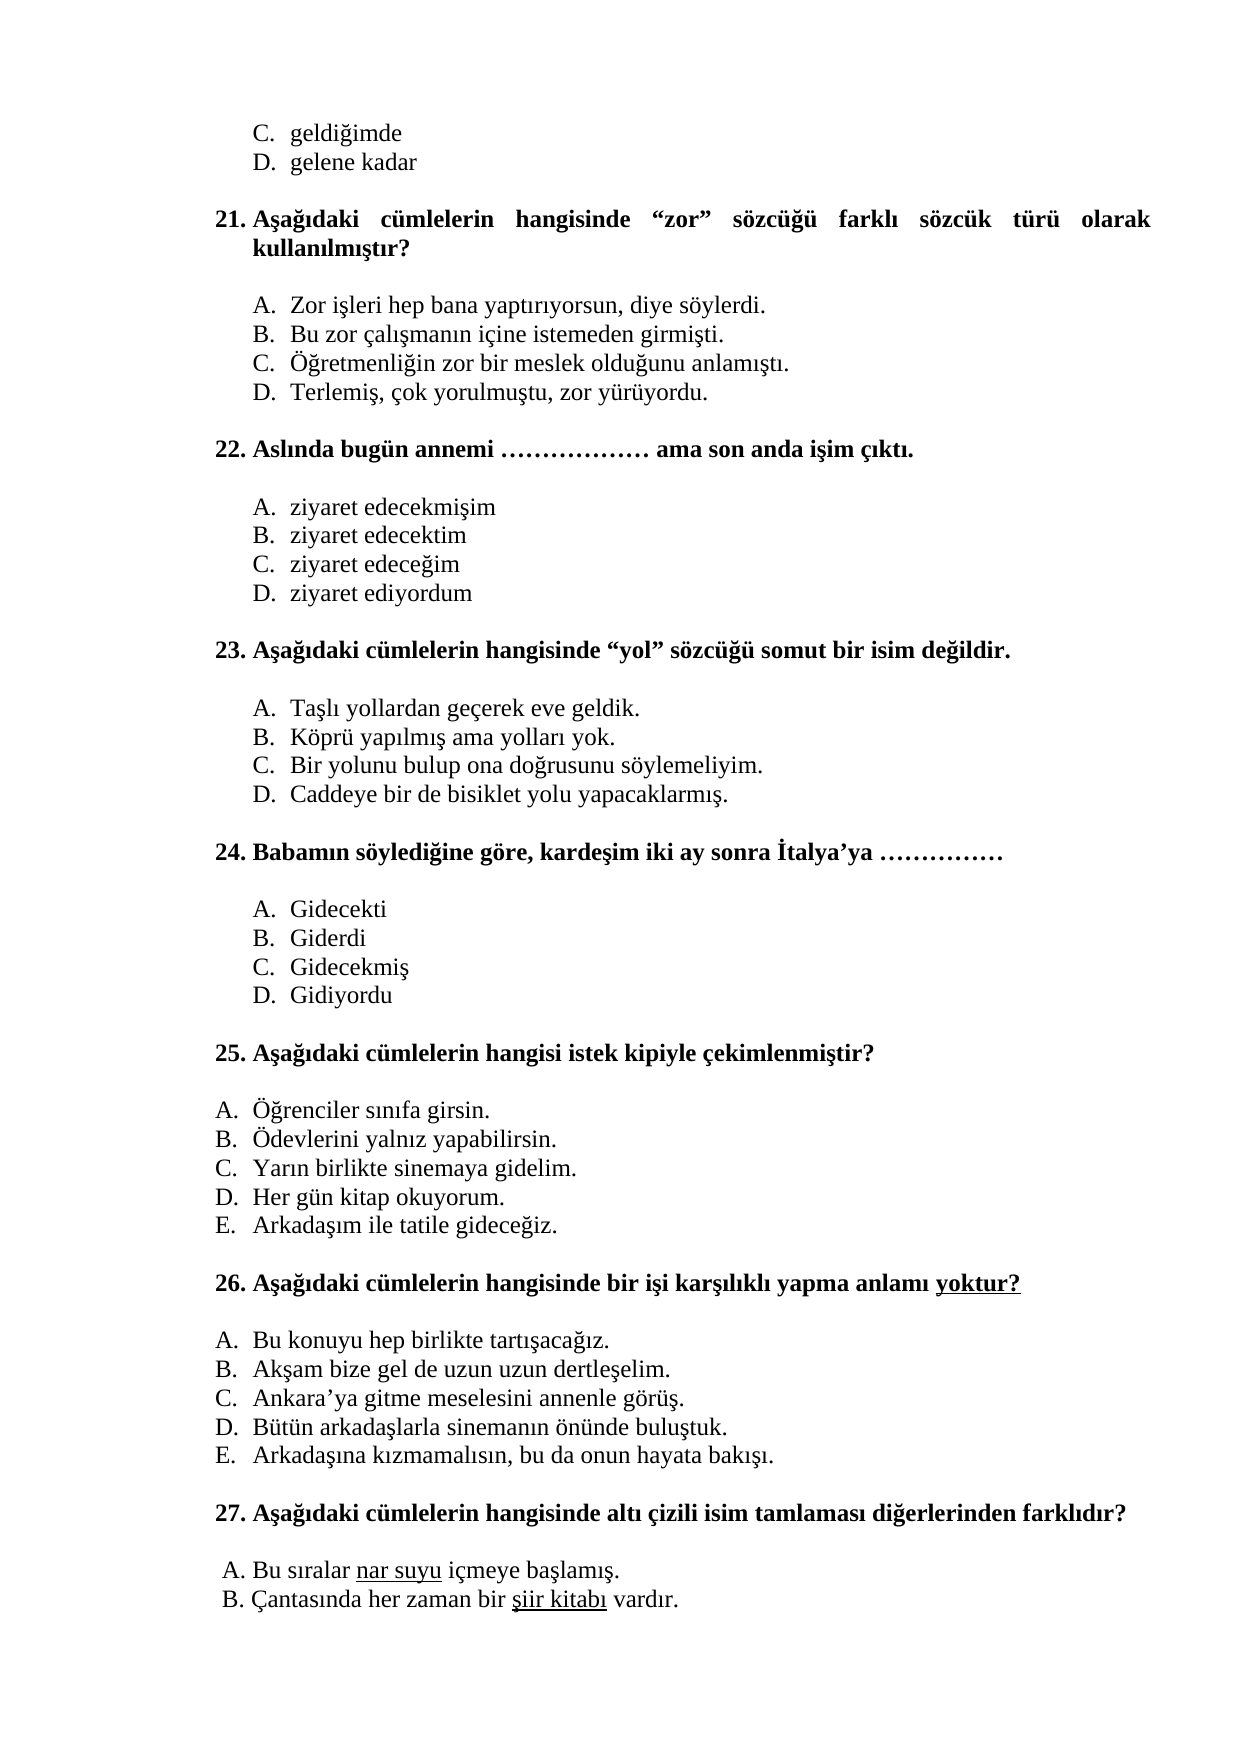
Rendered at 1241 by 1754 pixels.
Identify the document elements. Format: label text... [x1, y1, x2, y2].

list Ankara’ya gitme meselesini annenle görüş. [215, 1383, 1152, 1412]
list ziyaret edecektim [252, 521, 1152, 549]
list Ödevlerini yalnız yapabilirsin. [215, 1124, 1152, 1153]
list Aşağıdaki cümlelerin hangisinde “yol” sözcüğü somut bir isim değildir. [215, 636, 1152, 664]
list ziyaret ediyordum [252, 578, 1152, 607]
list Aşağıdaki cümlelerin hangisinde bir işi karşılıklı yapma anlamı yoktur? [215, 1268, 1152, 1297]
list geldiğimde [252, 118, 1152, 147]
list Aşağıdaki cümlelerin hangisinde “zor” sözcüğü farklı sözcük türü olarak kullanılmıştır? [215, 204, 1152, 262]
list Giderdi [252, 923, 1152, 952]
text A. Bu sıralar nar suyu içmeye başlamış. [177, 1556, 1152, 1584]
list Caddeye bir de bisiklet yolu yapacaklarmış. [252, 779, 1152, 808]
list Bu zor çalışmanın içine istemeden girmişti. [252, 319, 1152, 348]
list Aslında bugün annemi ……………… ama son anda işim çıktı. [215, 434, 1152, 463]
list Bu konuyu hep birlikte tartışacağız. [215, 1326, 1152, 1354]
list Babamın söylediğine göre, kardeşim iki ay sonra İtalya’ya …………… [215, 837, 1152, 866]
list Arkadaşına kızmamalısın, bu da onun hayata bakışı. [215, 1441, 1152, 1469]
list ziyaret edeceğim [252, 549, 1152, 578]
list Her gün kitap okuyorum. [215, 1182, 1152, 1211]
list Öğretmenliğin zor bir meslek olduğunu anlamıştı. [252, 348, 1152, 377]
list Bir yolunu bulup ona doğrusunu söylemeliyim. [252, 751, 1152, 779]
list Gidecekti [252, 894, 1152, 923]
list Öğrenciler sınıfa girsin. [215, 1096, 1152, 1124]
list ziyaret edecekmişim [252, 492, 1152, 521]
list Aşağıdaki cümlelerin hangisinde altı çizili isim tamlaması diğerlerinden farklıdır? [215, 1498, 1152, 1527]
list Yarın birlikte sinemaya gidelim. [215, 1153, 1152, 1182]
list Arkadaşım ile tatile gideceğiz. [215, 1211, 1152, 1239]
list Terlemiş, çok yorulmuştu, zor yürüyordu. [252, 377, 1152, 406]
list Zor işleri hep bana yaptırıyorsun, diye söylerdi. [252, 291, 1152, 319]
text B. Çantasında her zaman bir şiir kitabı vardır. [177, 1584, 1152, 1613]
list Gidiyordu [252, 981, 1152, 1009]
list Gidecekmiş [252, 952, 1152, 981]
list gelene kadar [252, 147, 1152, 176]
list Aşağıdaki cümlelerin hangisi istek kipiyle çekimlenmiştir? [215, 1038, 1152, 1067]
list Bütün arkadaşlarla sinemanın önünde buluştuk. [215, 1412, 1152, 1441]
list Taşlı yollardan geçerek eve geldik. [252, 693, 1152, 722]
list Akşam bize gel de uzun uzun dertleşelim. [215, 1354, 1152, 1383]
list Köprü yapılmış ama yolları yok. [252, 722, 1152, 751]
